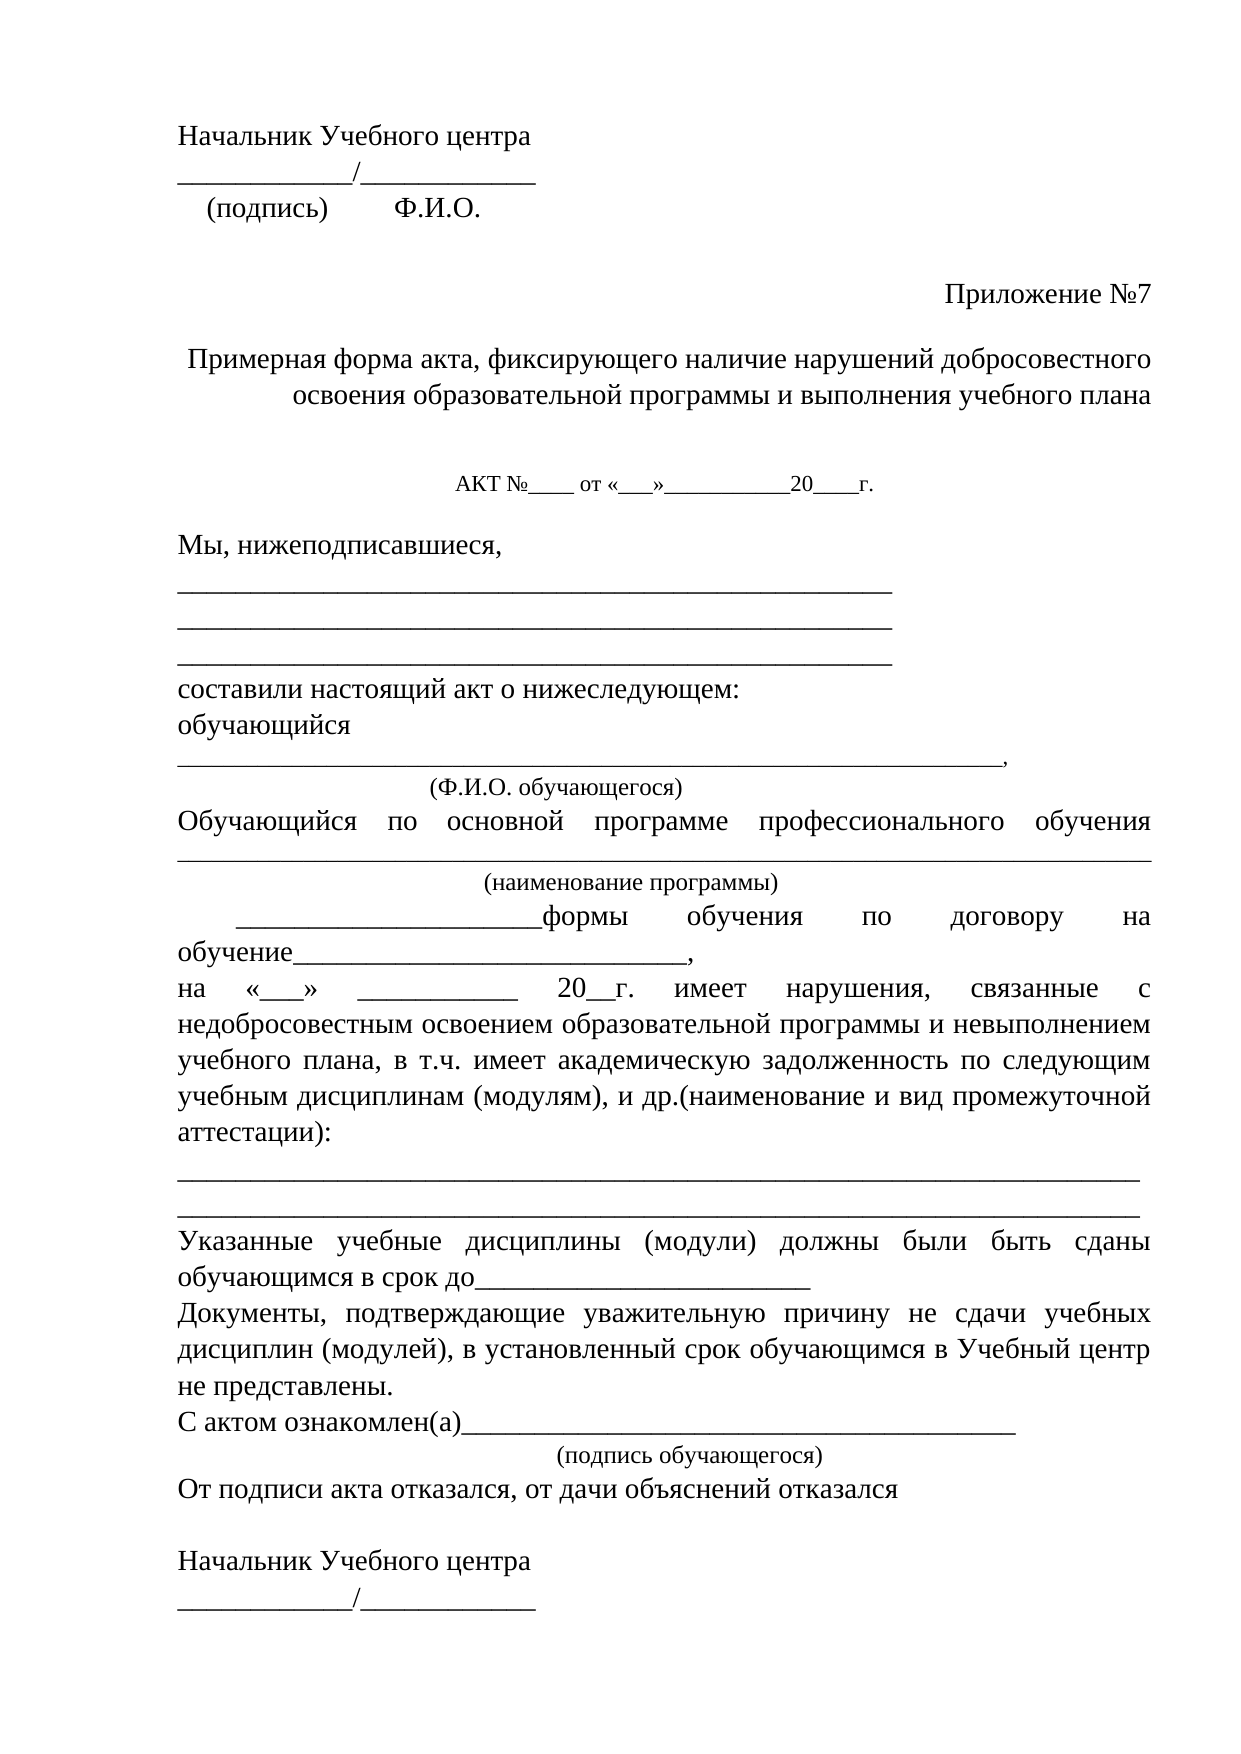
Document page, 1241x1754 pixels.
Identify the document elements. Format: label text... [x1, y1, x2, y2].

text АКТ №____ от «___»___________20____г. [177, 470, 1152, 496]
text (Ф.И.О. обучающегося) [177, 772, 1152, 800]
text _________________________________________________ [177, 599, 1152, 633]
text Указанные учебные дисциплины (модули) должны были быть сданы обучающимся в срок до_______________________ [177, 1223, 1152, 1293]
text От подписи акта отказался, от дачи объяснений отказался [177, 1471, 1152, 1505]
text (подпись) Ф.И.О. [177, 190, 1152, 224]
text Документы, подтверждающие уважительную причину не сдачи учебных дисциплин (модулей), в установленный срок обучающимся в Учебный центр не представлены. [177, 1295, 1152, 1401]
text Начальник Учебного центра [177, 118, 1152, 152]
text ____________/____________ [177, 1580, 1152, 1613]
text _____________________формы обучения по договору на обучение___________________________, [177, 898, 1152, 967]
text ____________/____________ [177, 154, 1152, 188]
text обучающийся ________________________________________________________________________, [177, 707, 1152, 769]
text С актом ознакомлен(а)______________________________________ [177, 1404, 1152, 1437]
text (наименование программы) [177, 867, 1152, 895]
text на «___» ___________ 20__г. имеет нарушения, связанные с недобросовестным освоением образовательной программы и невыполнением учебного плана, в т.ч. имеет академическую задолженность по следующим учебным дисциплинам (модулям), и др.(наименование и вид промежуточной аттестации): __________________________________________________________________ __________________________________________________________________ [177, 970, 1152, 1220]
text составили настоящий акт о нижеследующем: [177, 671, 1152, 705]
text Начальник Учебного центра [177, 1543, 1152, 1577]
text Примерная форма акта, фиксирующего наличие нарушений добросовестного освоения образовательной программы и выполнения учебного плана [177, 341, 1152, 410]
text _________________________________________________ [177, 563, 1152, 596]
text _________________________________________________ [177, 635, 1152, 669]
text Мы, нижеподписавшиеся, [177, 527, 1152, 560]
text Обучающийся по основной программе профессионального обучения _____________________________________________________________________________________ [177, 803, 1152, 861]
text Приложение №7 [177, 276, 1152, 310]
text (подпись обучающегося) [177, 1440, 1152, 1469]
